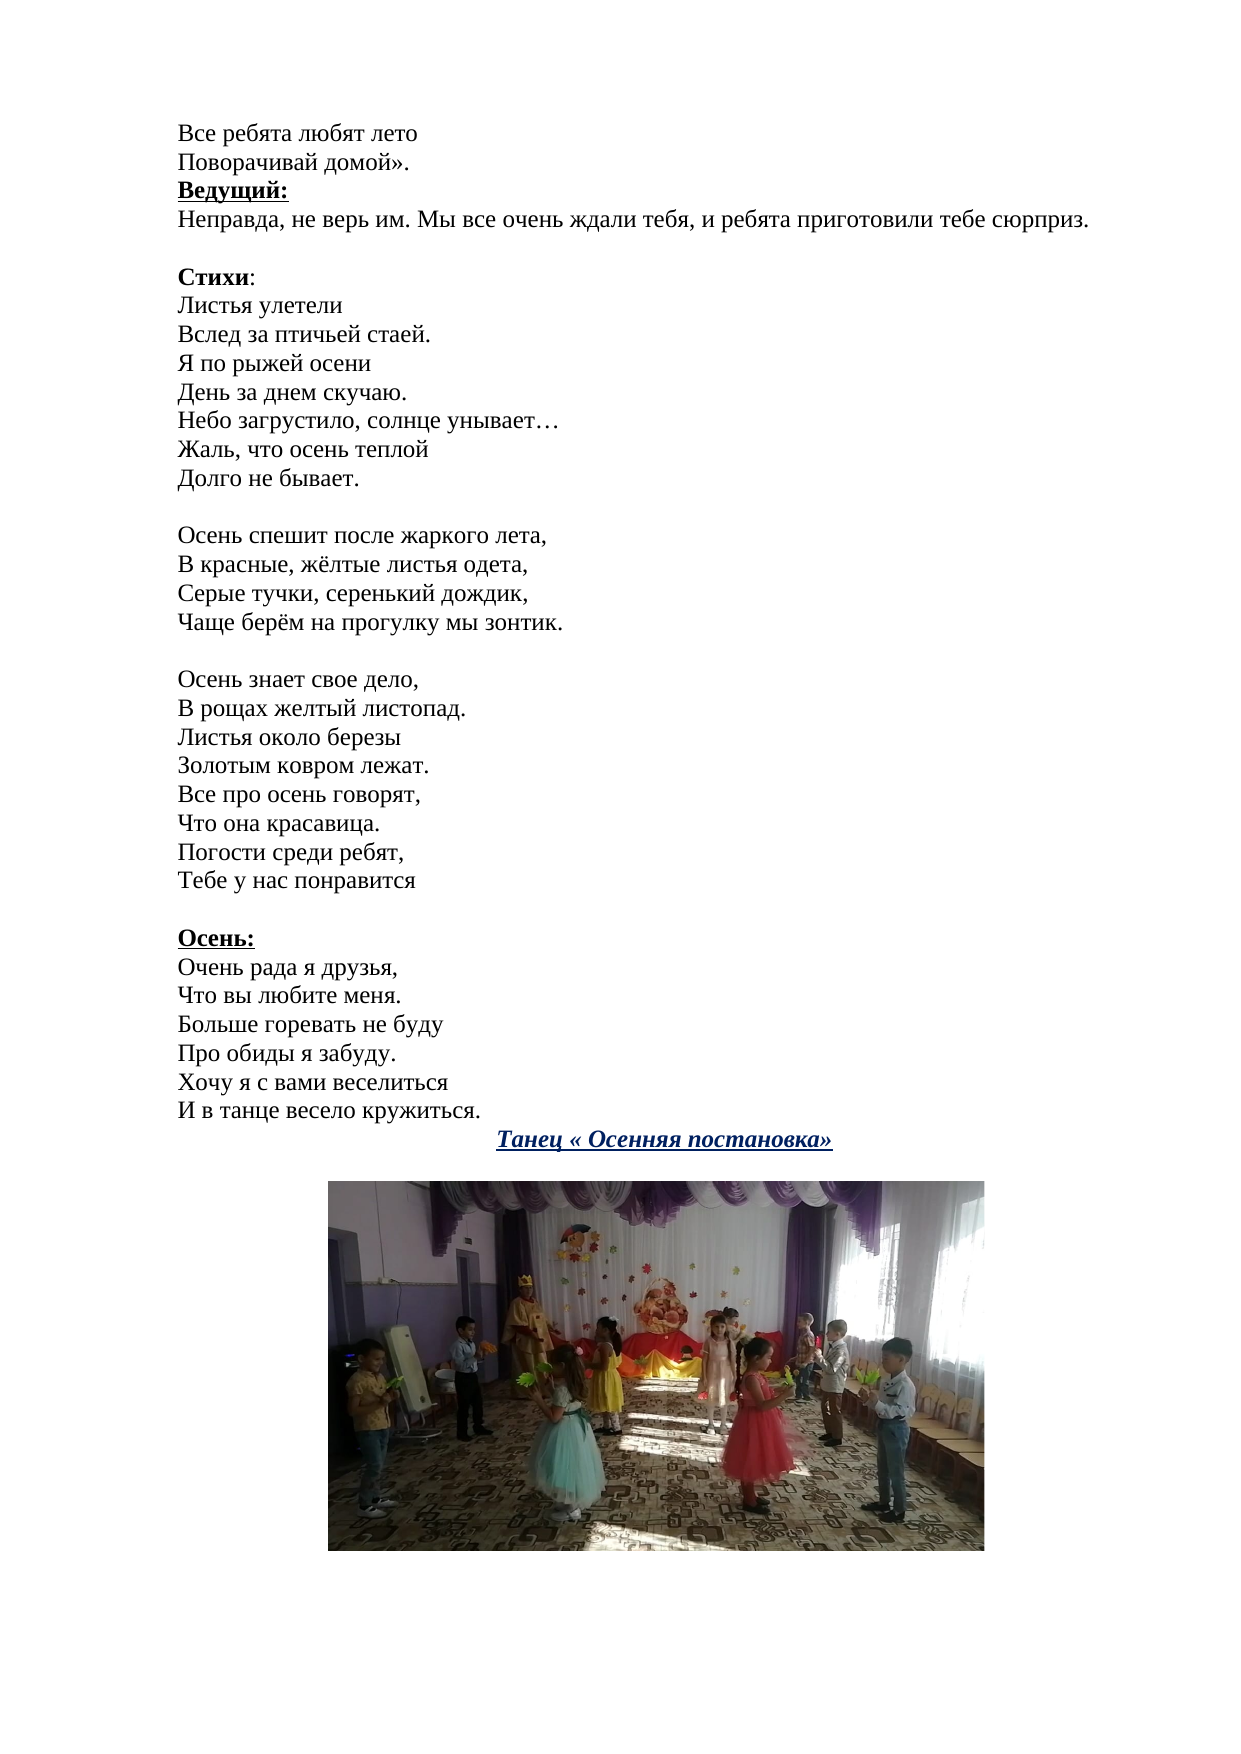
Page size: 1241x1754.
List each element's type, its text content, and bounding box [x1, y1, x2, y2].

text Осень: [177, 923, 1152, 952]
text Стихи: [177, 262, 1152, 291]
picture [328, 1181, 985, 1551]
text Серые тучки, серенький дождик, [177, 578, 1152, 607]
text Долго не бывает. [177, 463, 1152, 492]
text Танец « Осенняя постановка» [177, 1124, 1152, 1153]
text Очень рада я друзья, Что вы любите меня. Больше горевать не буду Про обиды я забуду. Хочу я с вами веселиться И в танце весело кружиться. [177, 952, 1152, 1124]
text Осень знает свое дело, [177, 664, 1152, 693]
text Чаще берём на прогулку мы зонтик. [177, 607, 1152, 636]
text Тебе у нас понравится [177, 866, 1152, 894]
text В рощах желтый листопад. [177, 693, 1152, 722]
text В красные, жёлтые листья одета, [177, 549, 1152, 578]
text Ведущий: [177, 176, 1152, 204]
text Все про осень говорят, [177, 779, 1152, 808]
text Погости среди ребят, [177, 837, 1152, 866]
text Неправда, не верь им. Мы все очень ждали тебя, и ребята приготовили тебе сюрприз. [177, 204, 1152, 233]
text Я по рыжей осени [177, 348, 1152, 377]
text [177, 118, 1152, 176]
text Золотым ковром лежат. [177, 751, 1152, 779]
text Небо загрустило, солнце унывает… [177, 406, 1152, 434]
text Осень спешит после жаркого лета, [177, 521, 1152, 549]
text День за днем скучаю. [177, 377, 1152, 406]
text Листья улетели [177, 291, 1152, 319]
text Что она красавица. [177, 808, 1152, 837]
text Жаль, что осень теплой [177, 434, 1152, 463]
text Листья около березы [177, 722, 1152, 751]
text Вслед за птичьей стаей. [177, 319, 1152, 348]
